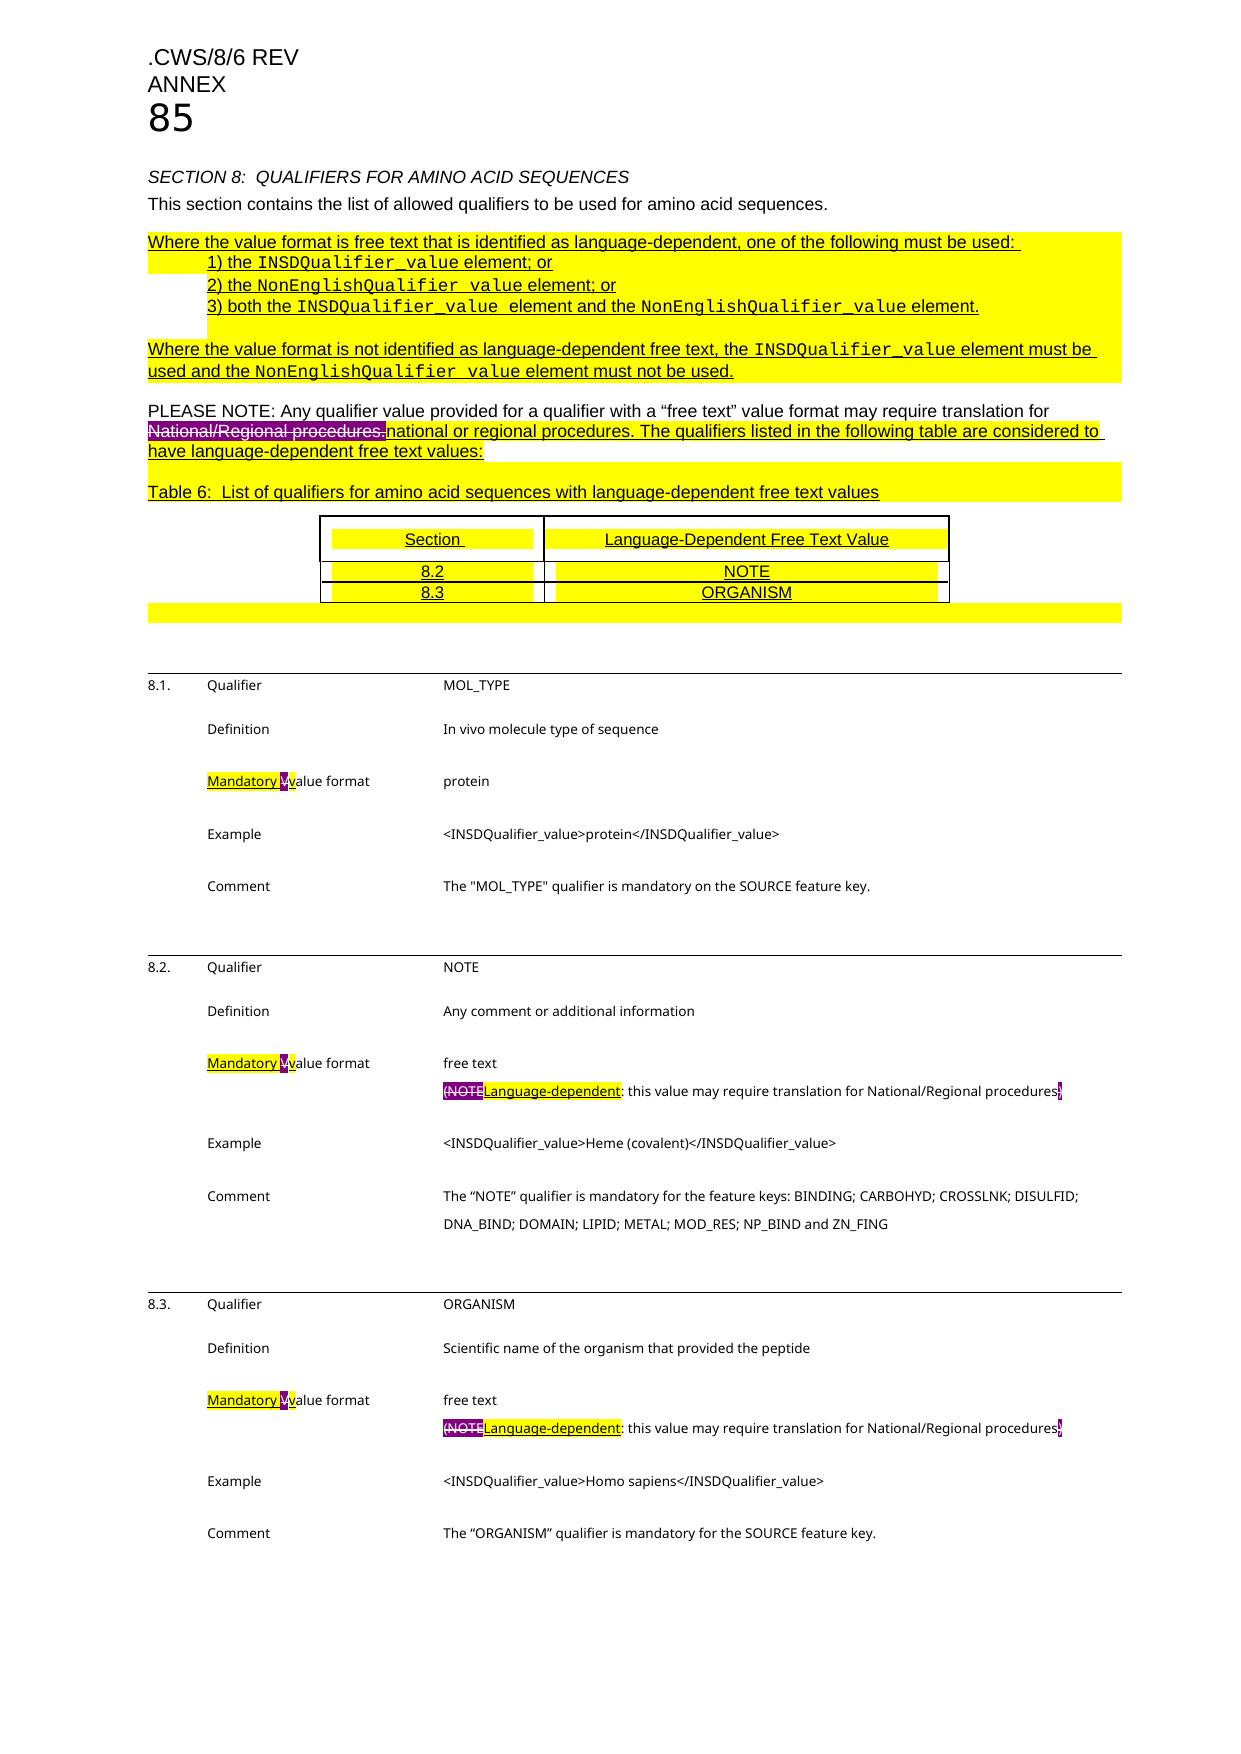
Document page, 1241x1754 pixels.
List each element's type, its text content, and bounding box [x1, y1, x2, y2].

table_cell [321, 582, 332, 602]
text Mandatory Vvalue format free text (NOTELanguage-dependent: this value may require translation for National/Regional procedures) [207, 1391, 1122, 1437]
text Example <INSDQualifier_value>Heme (covalent)</INSDQualifier_value> [207, 1134, 1122, 1153]
text SECTION 8: QUALIFIERS FOR AMINO ACID SEQUENCES [148, 167, 1122, 187]
list 8.2. Qualifier NOTE [148, 956, 1122, 977]
text Definition In vivo molecule type of sequence [207, 719, 1122, 738]
text Example <INSDQualifier_value>Homo sapiens</INSDQualifier_value> [207, 1472, 1122, 1490]
text Mandatory Vvalue format free text (NOTELanguage-dependent: this value may require translation for National/Regional procedures) [207, 1054, 1122, 1100]
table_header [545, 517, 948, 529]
text Comment The “ORGANISM” qualifier is mandatory for the SOURCE feature key. [207, 1524, 1122, 1543]
text 2) the NonEnglishQualifier_value element; or [207, 274, 1122, 296]
text Comment The "MOL_TYPE" qualifier is mandatory on the SOURCE feature key. [207, 877, 1122, 896]
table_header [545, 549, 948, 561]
text Table 6: List of qualifiers for amino acid sequences with language-dependent free text values [148, 482, 1122, 502]
text Comment The “NOTE” qualifier is mandatory for the feature keys: BINDING; CARBOHYD; CROSSLNK; DISULFID; DNA_BIND; DOMAIN; LIPID; METAL; MOD_RES; NP_BIND and ZN_FING [207, 1187, 1122, 1233]
text 1) the INSDQualifier_value element; or [148, 252, 1122, 274]
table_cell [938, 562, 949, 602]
list 8.3. Qualifier ORGANISM [148, 1293, 1122, 1314]
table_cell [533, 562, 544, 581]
text Example <INSDQualifier_value>protein</INSDQualifier_value> [207, 825, 1122, 843]
text 3) both the INSDQualifier_value element and the NonEnglishQualifier_value element. [207, 296, 1122, 318]
text This section contains the list of allowed qualifiers to be used for amino acid sequences. [148, 194, 1122, 214]
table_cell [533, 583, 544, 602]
text Mandatory Vvalue format protein [295, 772, 1122, 791]
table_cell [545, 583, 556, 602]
text PLEASE NOTE: Any qualifier value provided for a qualifier with a “free text” value format may require translation for National/Regional procedures.national or regional procedures. The qualifiers listed in the following table are considered to have language-dependent free text values: [148, 400, 1122, 462]
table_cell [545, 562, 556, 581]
text Where the value format is free text that is identified as language-dependent, one of the following must be used: [148, 232, 1122, 252]
text Where the value format is not identified as language-dependent free text, the INSDQualifier_value element must be used and the NonEnglishQualifier_value element must not be used. [148, 339, 1122, 383]
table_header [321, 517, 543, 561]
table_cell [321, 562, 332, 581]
text Definition Any comment or additional information [207, 1002, 1122, 1020]
text Definition Scientific name of the organism that provided the peptide [207, 1339, 1122, 1357]
list 8.1. Qualifier MOL_TYPE [148, 674, 1122, 694]
